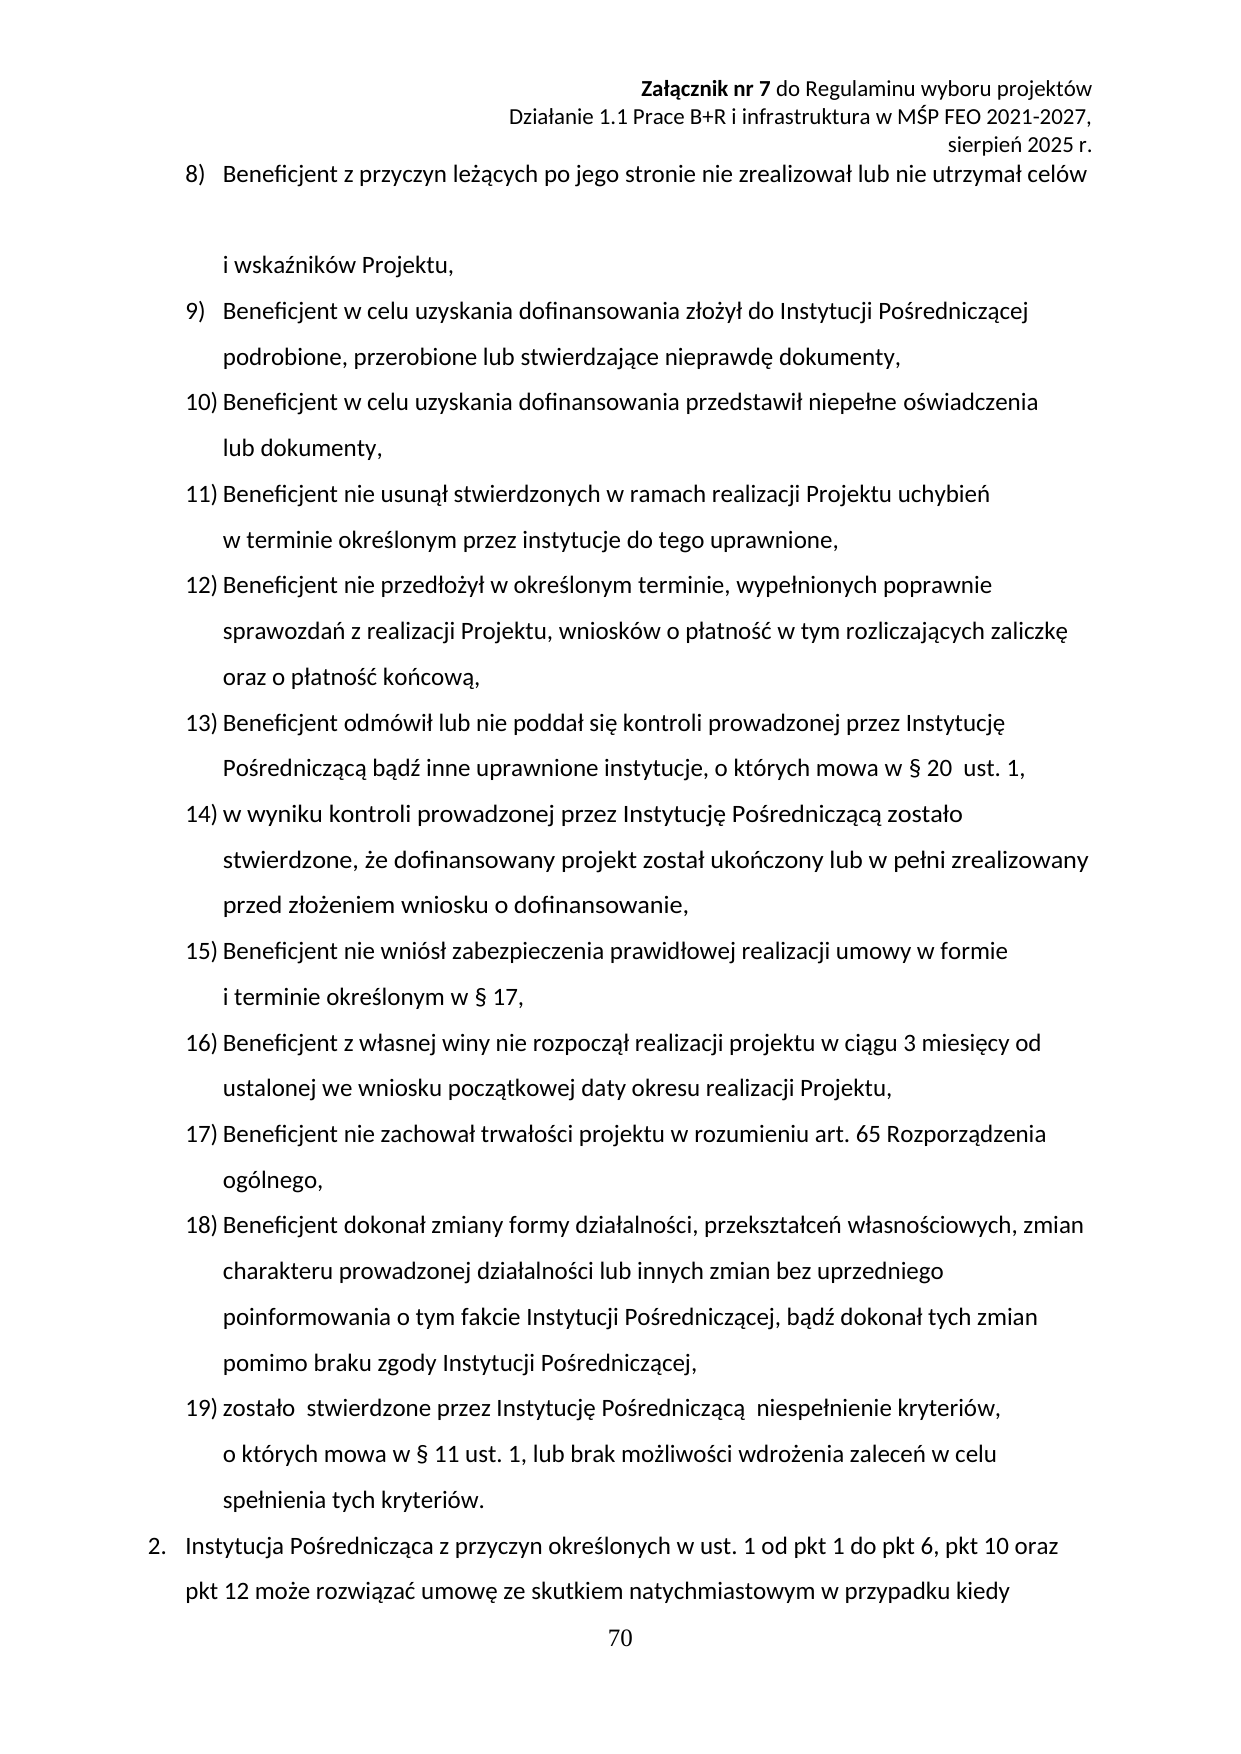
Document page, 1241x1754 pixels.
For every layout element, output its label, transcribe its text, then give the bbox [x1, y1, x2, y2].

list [148, 1530, 1092, 1606]
list Beneficjent w celu uzyskania dofinansowania przedstawił niepełne oświadczenia lub dokumenty, [185, 387, 1092, 463]
list Beneficjent nie zachował trwałości projektu w rozumieniu art. 65 Rozporządzenia ogólnego, [185, 1118, 1092, 1194]
list Beneficjent z przyczyn leżących po jego stronie nie zrealizował lub nie utrzymał celów i wskaźników Projektu, [185, 158, 1092, 280]
list Beneficjent nie usunął stwierdzonych w ramach realizacji Projektu uchybień w terminie określonym przez instytucje do tego uprawnione, [185, 478, 1092, 554]
list Beneficjent z własnej winy nie rozpoczął realizacji projektu w ciągu 3 miesięcy od ustalonej we wniosku początkowej daty okresu realizacji Projektu, [185, 1027, 1092, 1103]
list Beneficjent w celu uzyskania dofinansowania złożył do Instytucji Pośredniczącej podrobione, przerobione lub stwierdzające nieprawdę dokumenty, [185, 295, 1092, 371]
list Beneficjent odmówił lub nie poddał się kontroli prowadzonej przez Instytucję Pośredniczącą bądź inne uprawnione instytucje, o których mowa w § 20 ust. 1, [185, 707, 1092, 783]
list w wyniku kontroli prowadzonej przez Instytucję Pośredniczącą zostało stwierdzone, że dofinansowany projekt został ukończony lub w pełni zrealizowany przed złożeniem wniosku o dofinansowanie, [185, 798, 1092, 920]
list Beneficjent dokonał zmiany formy działalności, przekształceń własnościowych, zmian charakteru prowadzonej działalności lub innych zmian bez uprzedniego poinformowania o tym fakcie Instytucji Pośredniczącej, bądź dokonał tych zmian pomimo braku zgody Instytucji Pośredniczącej, [185, 1210, 1092, 1377]
list Beneficjent nie wniósł zabezpieczenia prawidłowej realizacji umowy w formie i terminie określonym w § 17, [185, 935, 1092, 1012]
list Beneficjent nie przedłożył w określonym terminie, wypełnionych poprawnie sprawozdań z realizacji Projektu, wniosków o płatność w tym rozliczających zaliczkę oraz o płatność końcową, [185, 569, 1092, 691]
list zostało stwierdzone przez Instytucję Pośredniczącą niespełnienie kryteriów, o których mowa w § 11 ust. 1, lub brak możliwości wdrożenia zaleceń w celu spełnienia tych kryteriów. [185, 1393, 1092, 1514]
